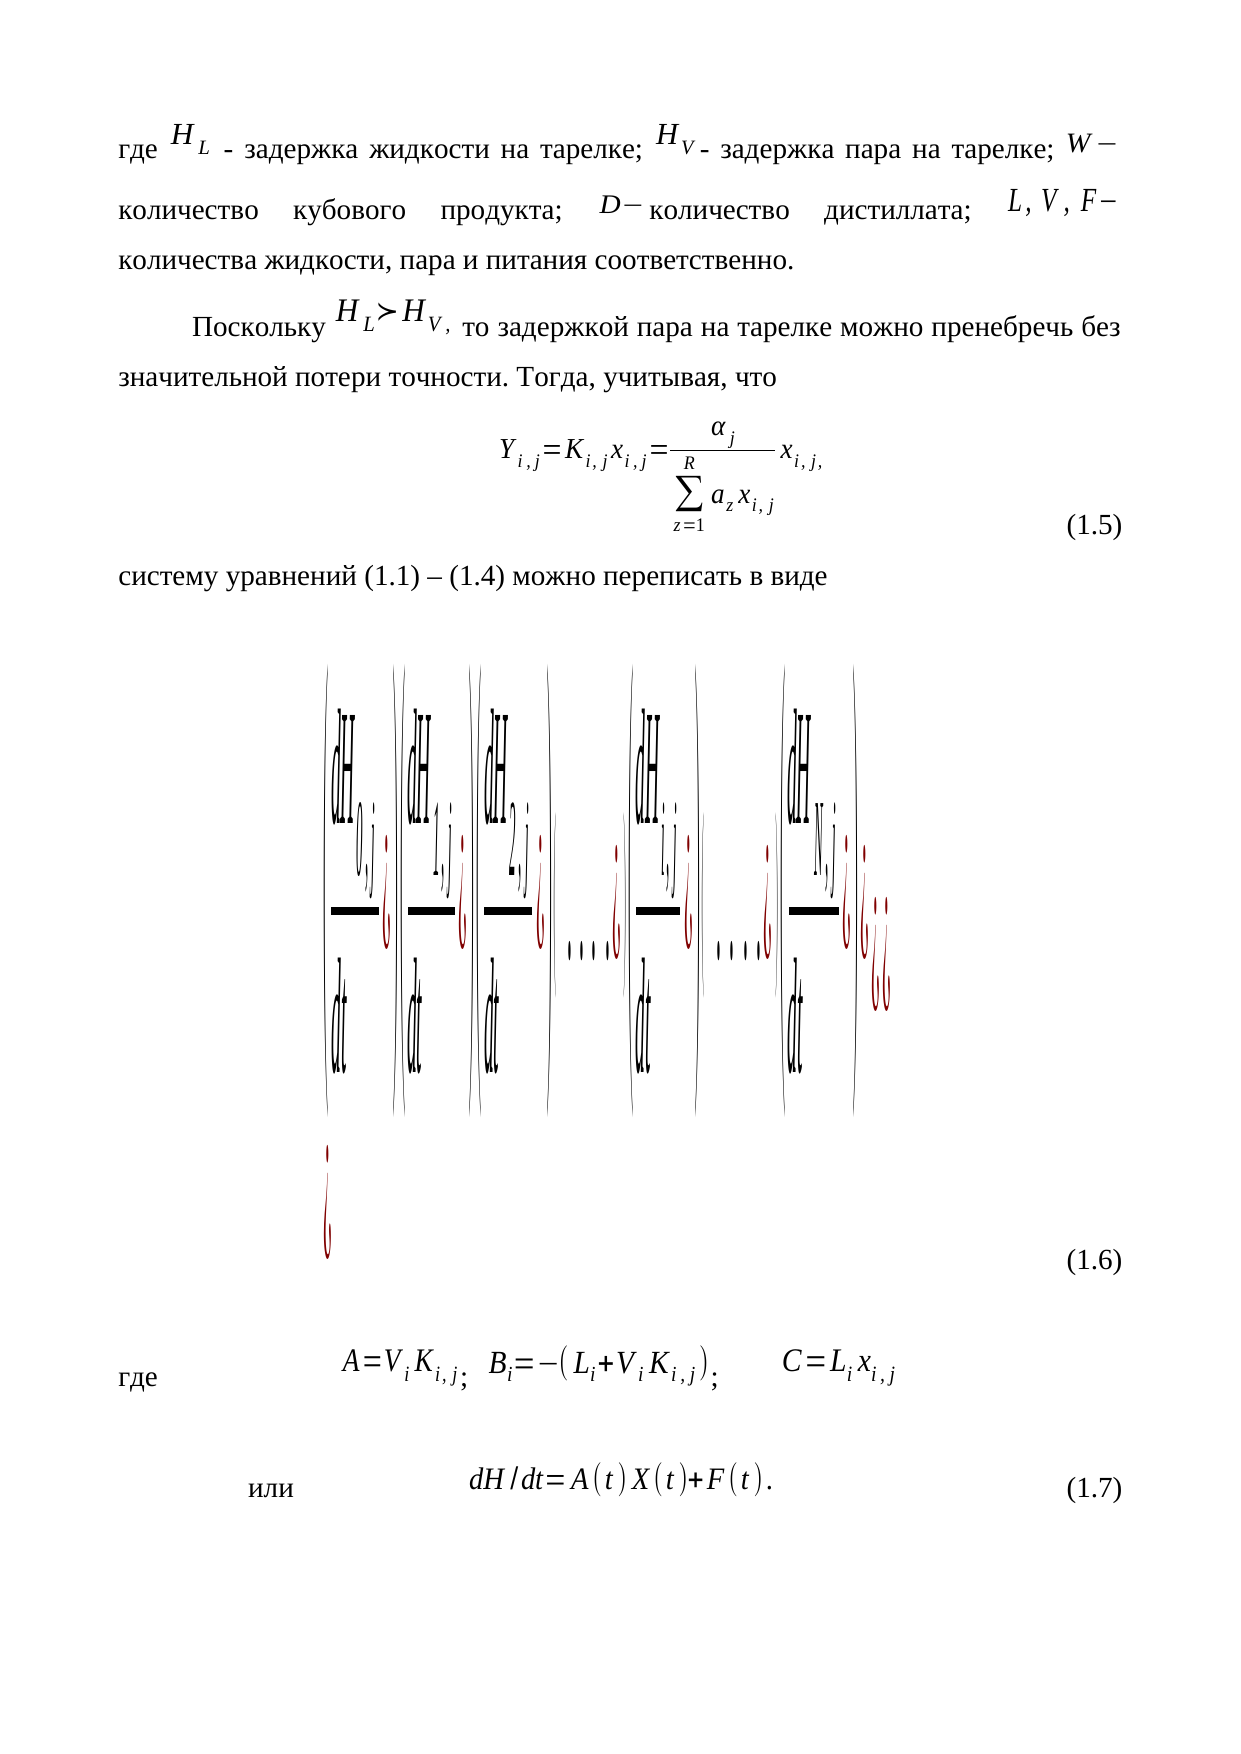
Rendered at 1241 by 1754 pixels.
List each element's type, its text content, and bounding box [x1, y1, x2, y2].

text где - задержка жидкости на тарелке; - задержка пара на тарелке; количество кубового продукта; количество дистиллата; количества жидкости, пара и питания соответственно. [118, 118, 1122, 276]
text (1.5) [118, 410, 1122, 541]
text Поскольку то задержкой пара на тарелке можно пренебречь без значительной потери точности. Тогда, учитывая, что [118, 293, 1122, 393]
text (1.6) [118, 658, 1122, 1276]
text или (1.7) [118, 1460, 1122, 1503]
text где ; ; [118, 1343, 1122, 1393]
text систему уравнений (1.1) – (1.4) можно переписать в виде [118, 558, 1122, 591]
